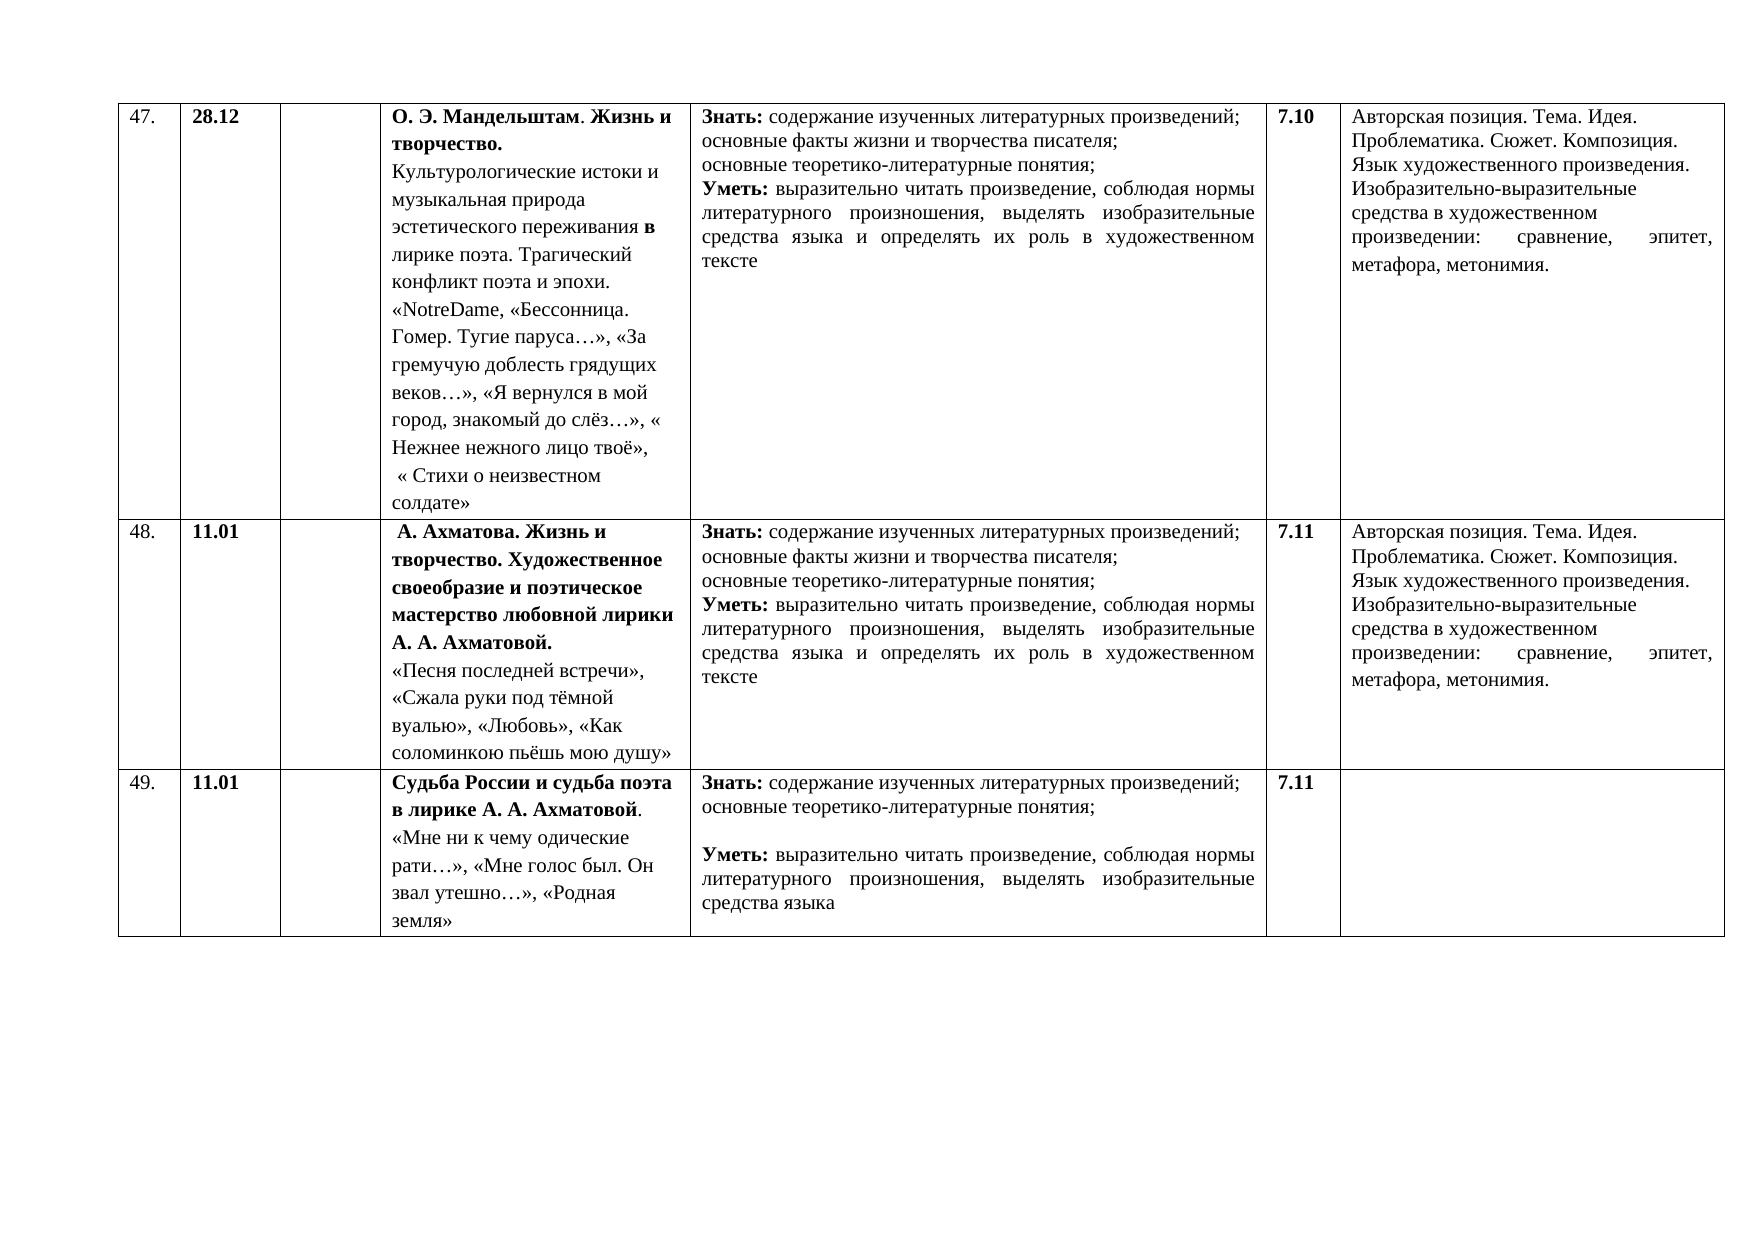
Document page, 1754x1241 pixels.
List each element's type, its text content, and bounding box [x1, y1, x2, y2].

table_cell [119, 520, 180, 769]
table_cell Знать: содержание изученных литературных произведений; основные теоретико-литературные понятия; Уметь: выразительно читать произведение, соблюдая нормы литературного произношения, выделять изобразительные средства языка [691, 770, 1266, 936]
table_cell Знать: содержание изученных литературных произведений; основные факты жизни и творчества писателя; основные теоретико-литературные понятия; Уметь: выразительно читать произведение, соблюдая нормы литературного произношения, выделять изобразительные средства языка и определять их роль в художественном тексте [691, 520, 1266, 769]
table_cell 28.12 [181, 104, 280, 518]
table_cell 7.11 [1267, 770, 1340, 936]
table_cell 11.01 [181, 520, 280, 769]
table_cell А. Ахматова. Жизнь и творчество. Художественное своеобразие и поэтическое мастерство любовной лирики А. А. Ахматовой. «Песня последней встречи», «Сжала руки под тёмной вуалью», «Любовь», «Как соломинкою пьёшь мою душу» [381, 520, 690, 769]
table_cell Судьба России и судьба поэта в лирике А. А. Ахматовой. «Мне ни к чему одические рати…», «Мне голос был. Он звал утешно…», «Родная земля» [381, 770, 690, 936]
table_cell [281, 520, 380, 769]
table_cell [1341, 770, 1724, 936]
table_cell 7.11 [1267, 520, 1340, 769]
table_cell Авторская позиция. Тема. Идея. Проблематика. Сюжет. Композиция. Язык художественного произведения. Изобразительно-выразительные средства в художественном произведении: сравнение, эпитет, метафора, метонимия. [1341, 104, 1724, 518]
table_cell 7.10 [1267, 104, 1340, 518]
table_cell Знать: содержание изученных литературных произведений; основные факты жизни и творчества писателя; основные теоретико-литературные понятия; Уметь: выразительно читать произведение, соблюдая нормы литературного произношения, выделять изобразительные средства языка и определять их роль в художественном тексте [691, 104, 1266, 518]
table_cell 11.01 [181, 770, 280, 936]
table_cell [281, 104, 380, 518]
table_cell О. Э. Мандельштам. Жизнь и творчество. Культурологические истоки и музыкальная природа эстетического переживания в лирике поэта. Трагический конфликт поэта и эпохи. «NotreDame, «Бессонница. Гомер. Тугие паруса…», «За гремучую доблесть грядущих веков…», «Я вернулся в мой город, знакомый до слёз…», « Нежнее нежного лицо твоё», « Стихи о неизвестном солдате» [381, 104, 690, 518]
table_cell [281, 770, 380, 936]
table_cell Авторская позиция. Тема. Идея. Проблематика. Сюжет. Композиция. Язык художественного произведения. Изобразительно-выразительные средства в художественном произведении: сравнение, эпитет, метафора, метонимия. [1341, 520, 1724, 769]
table_cell [119, 104, 180, 518]
table_cell [119, 770, 180, 936]
